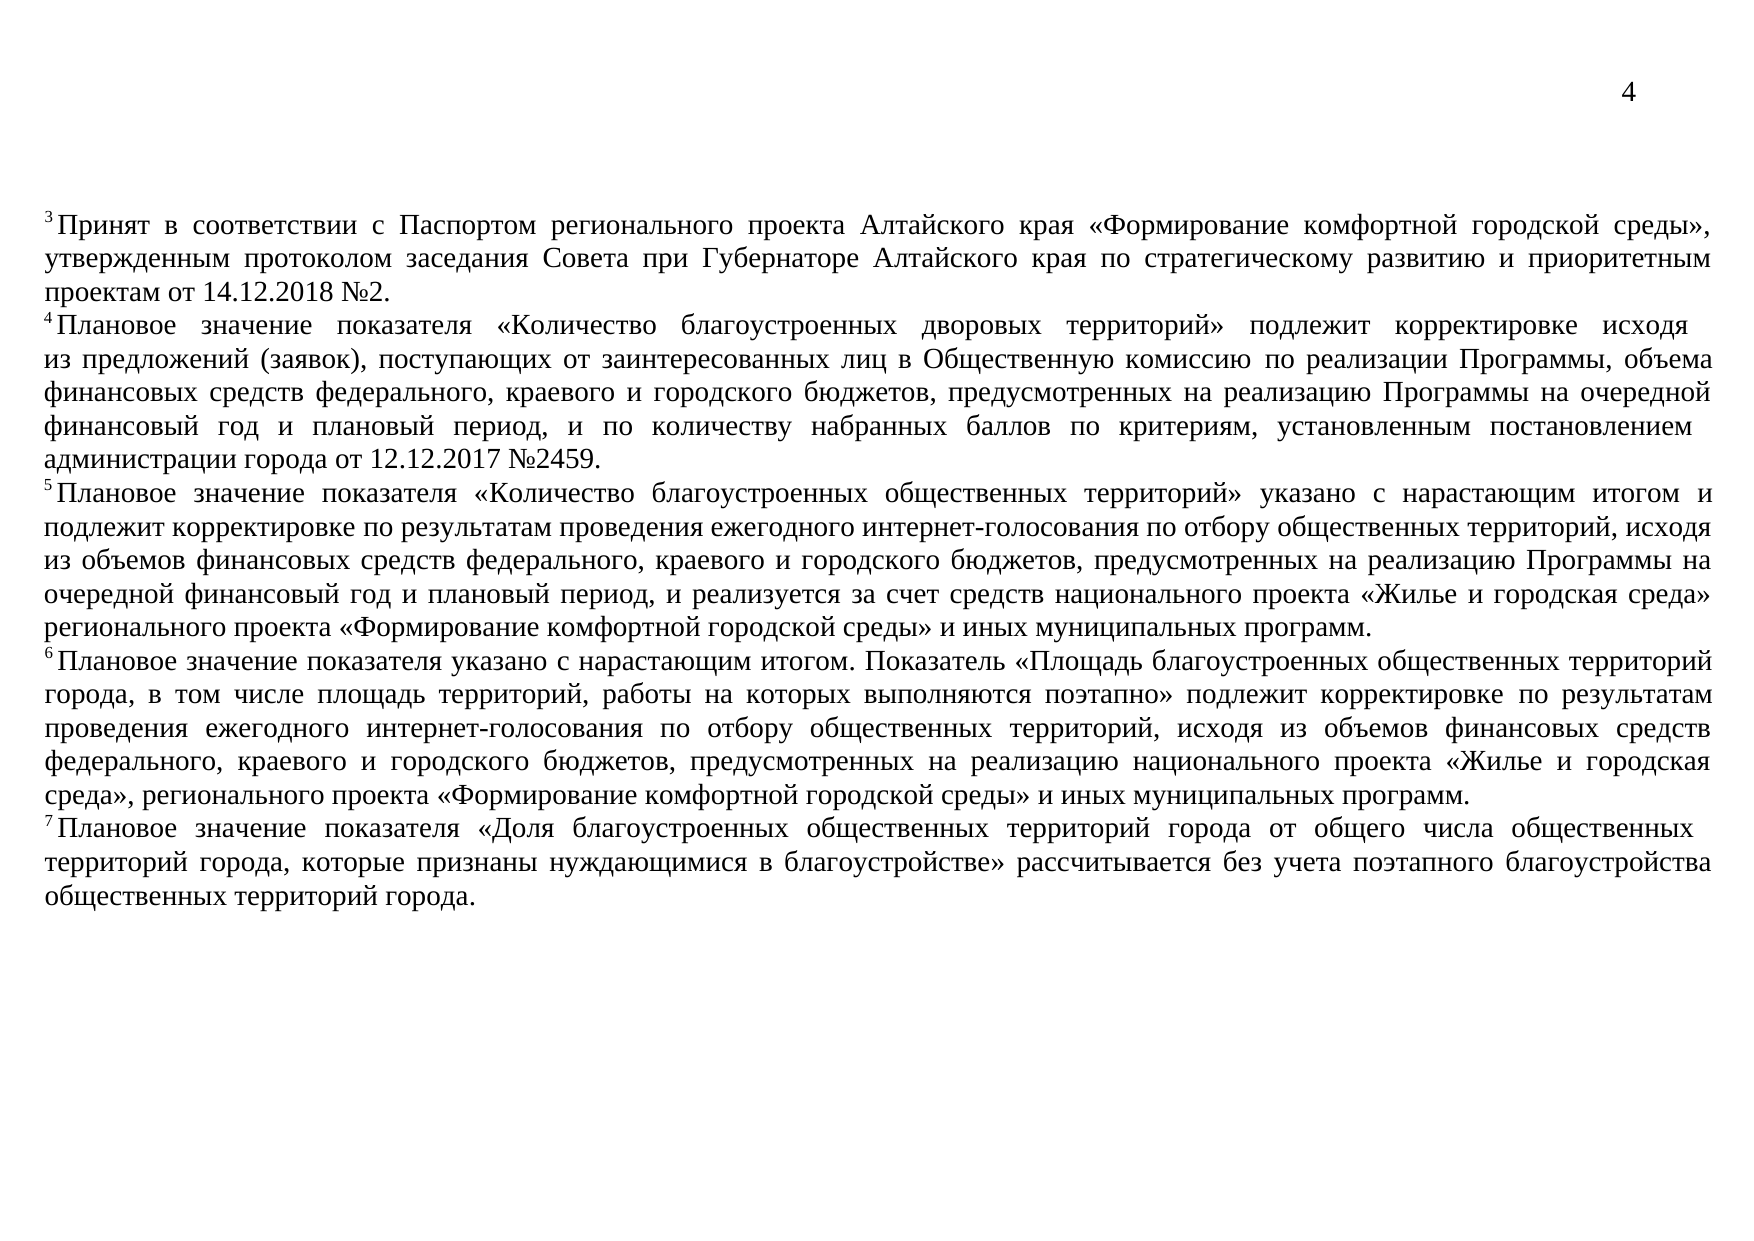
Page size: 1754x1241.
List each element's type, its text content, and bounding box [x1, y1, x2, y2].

text 7 Плановое значение показателя «Доля благоустроенных общественных территорий города от общего числа общественных территорий города, которые признаны нуждающимися в благоустройстве» рассчитывается без учета поэтапного благоустройства общественных территорий города. [44, 811, 1713, 911]
text 6 Плановое значение показателя указано с нарастающим итогом. Показатель «Площадь благоустроенных общественных территорий города, в том числе площадь территорий, работы на которых выполняются поэтапно» подлежит корректировке по результатам проведения ежегодного интернет-голосования по отбору общественных территорий, исходя из объемов финансовых средств федерального, краевого и городского бюджетов, предусмотренных на реализацию национального проекта «Жилье и городская среда», регионального проекта «Формирование комфортной городской среды» и иных муниципальных программ. [44, 643, 1713, 811]
text 3 Принят в соответствии с Паспортом регионального проекта Алтайского края «Формирование комфортной городской среды», утвержденным протоколом заседания Совета при Губернаторе Алтайского края по стратегическому развитию и приоритетным проектам от 14.12.2018 №2. [44, 207, 1713, 307]
text 4 Плановое значение показателя «Количество благоустроенных дворовых территорий» подлежит корректировке исходя из предложений (заявок), поступающих от заинтересованных лиц в Общественную комиссию по реализации Программы, объема финансовых средств федерального, краевого и городского бюджетов, предусмотренных на реализацию Программы на очередной финансовый год и плановый период, и по количеству набранных баллов по критериям, установленным постановлением администрации города от 12.12.2017 №2459. [44, 307, 1713, 475]
text 5 Плановое значение показателя «Количество благоустроенных общественных территорий» указано с нарастающим итогом и подлежит корректировке по результатам проведения ежегодного интернет-голосования по отбору общественных территорий, исходя из объемов финансовых средств федерального, краевого и городского бюджетов, предусмотренных на реализацию Программы на очередной финансовый год и плановый период, и реализуется за счет средств национального проекта «Жилье и городская среда» регионального проекта «Формирование комфортной городской среды» и иных муниципальных программ. [44, 475, 1713, 643]
